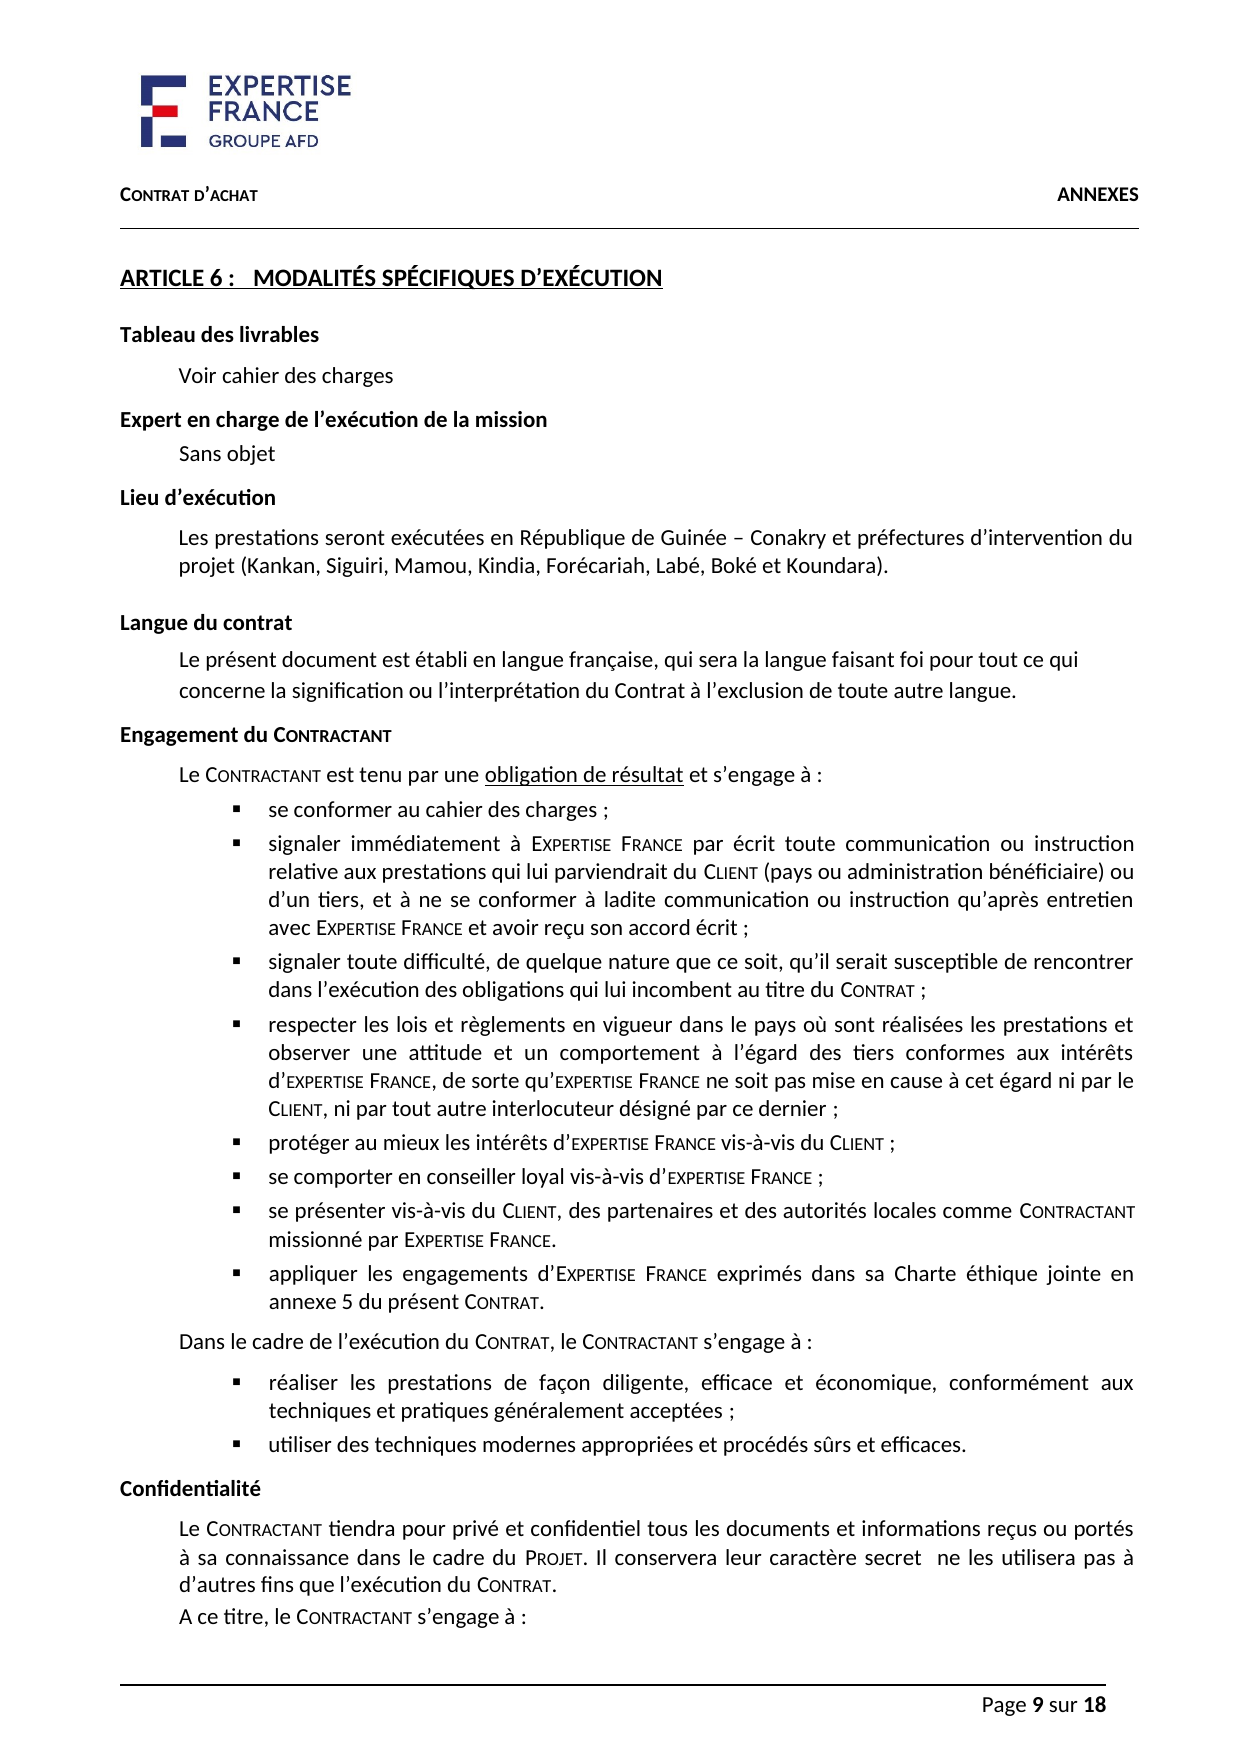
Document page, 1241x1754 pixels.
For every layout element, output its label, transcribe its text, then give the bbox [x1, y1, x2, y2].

picture [120, 45, 375, 176]
list Le Contractant est tenu par une obligation de résultat et s’engage à : [179, 761, 1135, 789]
text Le Contractant tiendra pour privé et confidentiel tous les documents et informations reçus ou portés à sa connaissance dans le cadre du Projet. Il conservera leur caractère secret ne les utilisera pas à d’autres fins que l’exécution du Contrat. [179, 1514, 1135, 1599]
subtitle Tableau des livrables [120, 317, 1135, 348]
list signaler toute difficulté, de quelque nature que ce soit, qu’il serait susceptible de rencontrer dans l’exécution des obligations qui lui incombent au titre du Contrat ; [231, 947, 1135, 1003]
list Voir cahier des charges [178, 361, 1135, 389]
text Le présent document est établi en langue française, qui sera la langue faisant foi pour tout ce qui concerne la signification ou l’interprétation du Contrat à l’exclusion de toute autre langue. [179, 642, 1135, 704]
text A ce titre, le Contractant s’engage à : [120, 1599, 1135, 1630]
list signaler immédiatement à Expertise France par écrit toute communication ou instruction relative aux prestations qui lui parviendrait du Client (pays ou administration bénéficiaire) ou d’un tiers, et à ne se conformer à ladite communication ou instruction qu’après entretien avec Expertise France et avoir reçu son accord écrit ; [231, 829, 1135, 941]
subtitle Expert en charge de l’exécution de la mission [120, 402, 1135, 433]
list se présenter vis-à-vis du Client, des partenaires et des autorités locales comme Contractant missionné par Expertise France. [231, 1197, 1135, 1253]
list respecter les lois et règlements en vigueur dans le pays où sont réalisées les prestations et observer une attitude et un comportement à l’égard des tiers conformes aux intérêts d’expertise France, de sorte qu’expertise France ne soit pas mise en cause à cet égard ni par le Client, ni par tout autre interlocuteur désigné par ce dernier ; [231, 1010, 1135, 1122]
list se comporter en conseiller loyal vis-à-vis d’expertise France ; [231, 1162, 1135, 1190]
list ModalitÉs spÉcifiques d’exécution [120, 262, 1135, 292]
subtitle Lieu d’exécution [120, 479, 1135, 511]
subtitle Langue du contrat [120, 604, 1135, 636]
list se conformer au cahier des charges ; [231, 795, 1135, 823]
list Dans le cadre de l’exécution du Contrat, le Contractant s’engage à : [179, 1327, 1135, 1356]
list utiliser des techniques modernes appropriées et procédés sûrs et efficaces. [231, 1430, 1135, 1458]
list appliquer les engagements d’Expertise France exprimés dans sa Charte éthique jointe en annexe 5 du présent Contrat. [231, 1259, 1135, 1315]
list Les prestations seront exécutées en République de Guinée – Conakry et préfectures d’intervention du projet (Kankan, Siguiri, Mamou, Kindia, Forécariah, Labé, Boké et Koundara). [178, 523, 1135, 579]
list protéger au mieux les intérêts d’expertise France vis-à-vis du Client ; [231, 1128, 1135, 1156]
list réaliser les prestations de façon diligente, efficace et économique, conformément aux techniques et pratiques généralement acceptées ; [231, 1368, 1135, 1424]
subtitle Confidentialité [120, 1471, 1135, 1502]
subtitle Engagement du Contractant [120, 717, 1135, 748]
text Sans objet [179, 439, 1135, 467]
